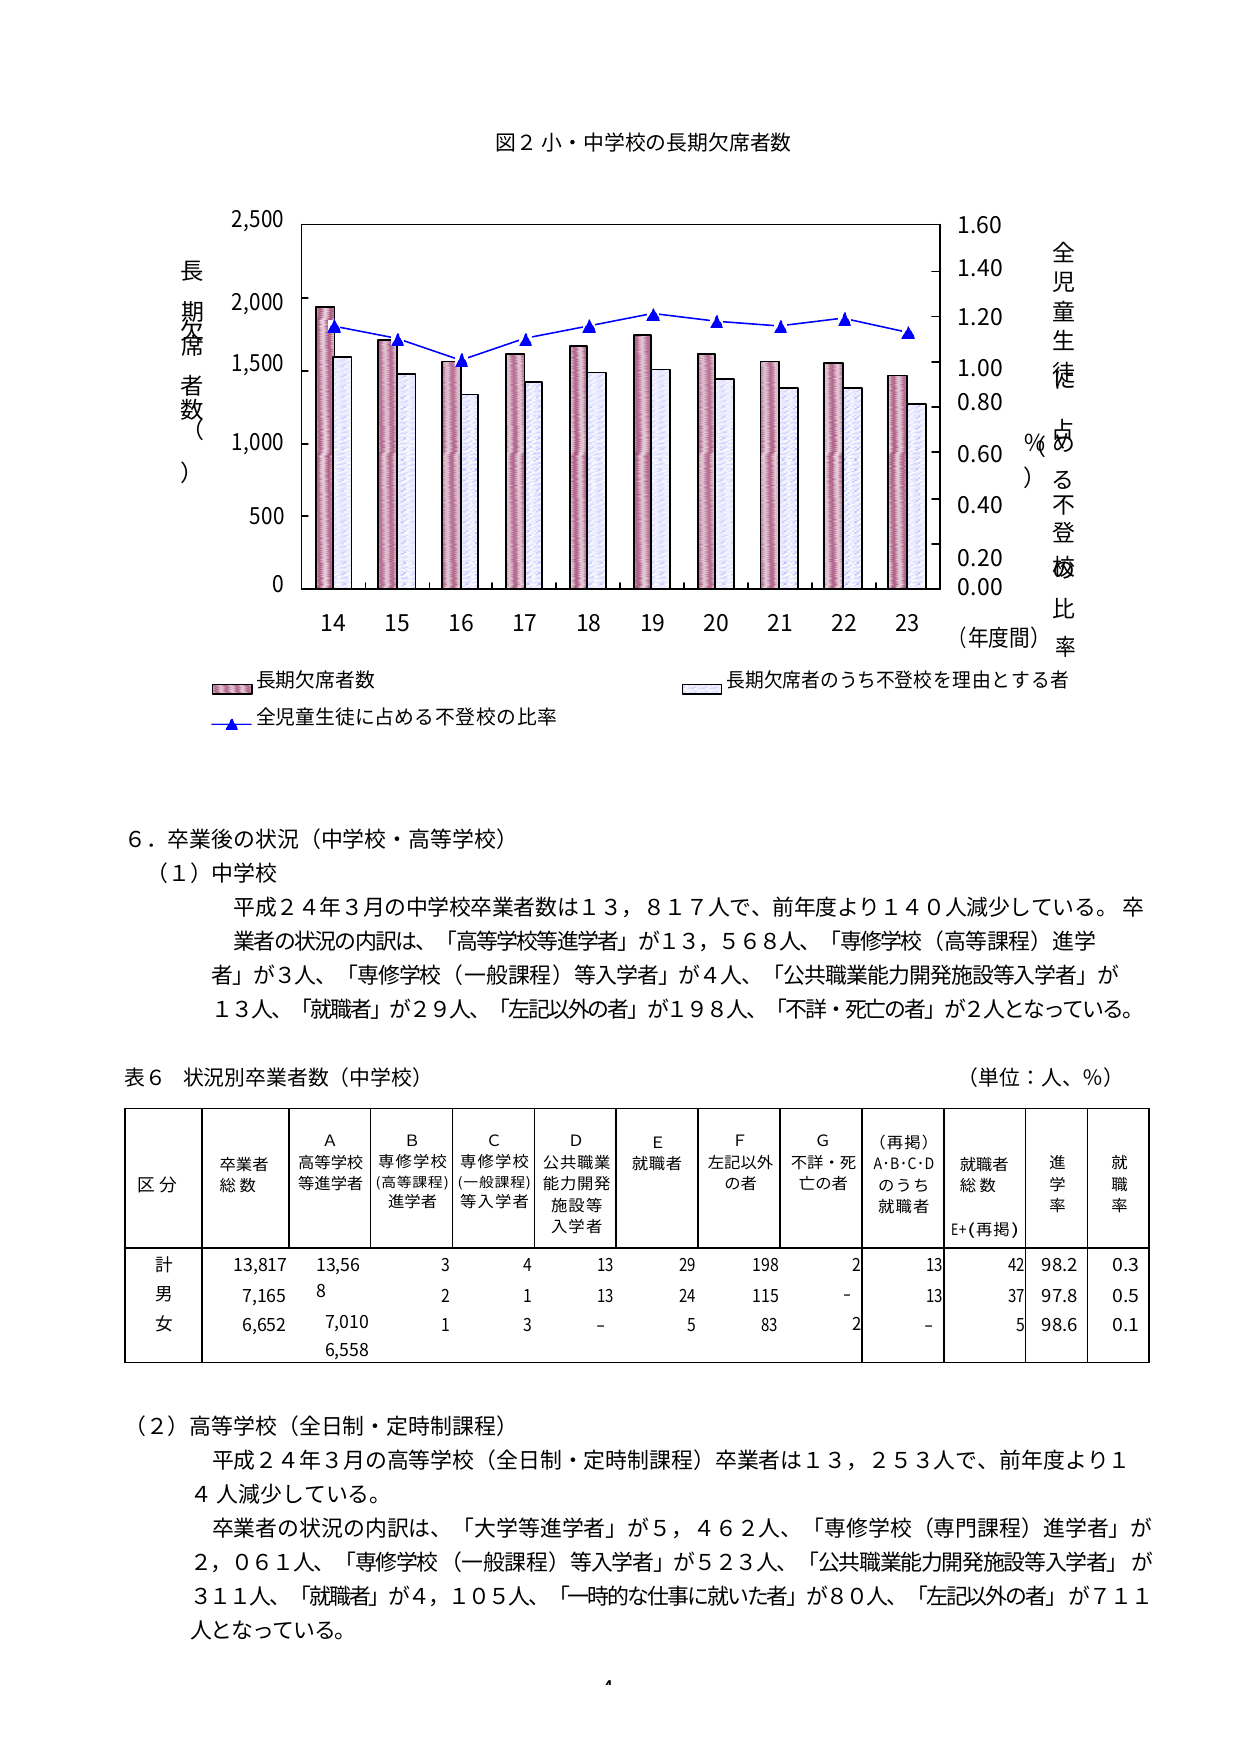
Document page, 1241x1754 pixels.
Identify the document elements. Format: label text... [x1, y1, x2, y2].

table_cell 2 - 2 [780, 1249, 861, 1362]
picture [774, 320, 787, 333]
text 0 [77, 577, 283, 597]
subtitle （年度間） 率 [949, 620, 1165, 652]
table_header Ｅ 就職者 [617, 1109, 697, 1247]
text 0.60 ％ め [958, 444, 1165, 466]
table_header Ｂ 専修学校 (高等課程) 進学者 [371, 1109, 452, 1247]
picture [716, 380, 733, 588]
table_cell 13 13 - [534, 1249, 616, 1362]
picture [334, 358, 351, 588]
text 長 [94, 260, 289, 285]
picture [825, 364, 842, 588]
table_header 卒業者総 数 [203, 1109, 288, 1247]
text 1.00 徒 [958, 356, 1165, 382]
text 欠 [94, 317, 289, 345]
table_header Ｇ 不詳・死亡の者 [781, 1109, 861, 1247]
text 平成２４年３月の中学校卒業者数は１３，８１７人で、前年度より１４０人減少している。 卒業者の状況の内訳は、「高等学校等進学者」が１３，５６８人、「専修学校（高等課程）進学 [233, 890, 1152, 956]
table_cell 4 1 3 [453, 1249, 534, 1362]
text 表６ 状況別卒業者数（中学校） （単位：人、％） [124, 1061, 1165, 1092]
text ２，０６１人、「専修学校（一般課程）等入学者」が５２３人、「公共職業能力開発施設等入学者」が３１１人、「就職者」が４，１０５人、「一時的な仕事に就いた者」が８０人、「左記以外の者」が７１１人となっている。 [190, 1545, 1153, 1645]
text 図２ 小・中学校の長期欠席者数 [495, 126, 1165, 156]
picture [588, 373, 605, 588]
table_header （再掲） A･B･C･D のうち 就職者 [863, 1109, 943, 1247]
text 0.80 に [958, 382, 1165, 417]
table_header Ｃ 専修学校 (一般課程) 等入学者 [453, 1109, 534, 1247]
text 14 15 16 17 18 19 20 21 22 23 [320, 605, 920, 638]
picture [443, 353, 468, 588]
picture [317, 308, 341, 588]
table_cell 13 13 - [863, 1249, 943, 1362]
picture [652, 370, 669, 588]
picture [908, 405, 925, 588]
text （ 1,000 [77, 423, 284, 457]
table_cell 198 115 83 [698, 1249, 780, 1362]
picture [582, 319, 596, 333]
table_cell 計 男女 [126, 1249, 201, 1362]
picture [710, 315, 723, 328]
picture [889, 376, 906, 588]
table_cell 98.2 97.8 98.6 [1026, 1249, 1087, 1362]
text 1.60 [958, 207, 1165, 240]
picture [761, 362, 778, 588]
text 平成２４年３月の高等学校（全日制・定時制課程）卒業者は１３，２５３人で、前年度より１４ 人減少している。 [190, 1443, 1152, 1509]
text 0.00 の [958, 570, 1165, 601]
table_header 区 分 [126, 1109, 201, 1247]
text 0.40 不登 [958, 491, 1076, 548]
text 500 [77, 498, 285, 531]
table_header Ｄ 公共職業能力開発施設等 入学者 [535, 1109, 615, 1247]
picture [646, 308, 660, 321]
text （２）高等学校（全日制・定時制課程） [124, 1409, 1165, 1441]
picture [398, 375, 415, 588]
text 期 2,000 [77, 285, 284, 317]
picture [838, 312, 851, 326]
picture [699, 355, 714, 588]
text 1.40 全児 [958, 257, 1076, 297]
text ） [94, 457, 289, 488]
table_cell 0.3 0.5 0.1 [1088, 1249, 1148, 1362]
table_header 就職者総 数 E+(再掲) [945, 1109, 1025, 1247]
picture [213, 685, 251, 693]
text 数 [94, 398, 289, 423]
table_header 就職率 [1088, 1109, 1148, 1247]
text １３人、「就職者」が２９人、「左記以外の者」が１９８人、「不詳・死亡の者」が２人となっている。 [211, 992, 1152, 1024]
table_cell 13,817 7,165 6,652 [203, 1249, 289, 1362]
text ６．卒業後の状況（中学校・高等学校） [124, 822, 1165, 853]
table_header Ａ 高等学校等進学者 [290, 1109, 370, 1247]
picture [780, 389, 797, 588]
table_header 進学率 [1026, 1109, 1087, 1247]
text 者」が３人、「専修学校（一般課程）等入学者」が４人、「公共職業能力開発施設等入学者」が [211, 958, 1165, 990]
subtitle 2,500 [77, 201, 284, 234]
table_cell 13,568 7,010 6,558 [289, 1249, 371, 1362]
text 1.20 童生 [958, 302, 1076, 356]
text 長期欠席者数 長期欠席者のうち不登校を理由とする者全児童生徒に占める不登校の比率 [256, 665, 1076, 730]
picture [379, 333, 404, 588]
table_cell 42 37 5 [945, 1249, 1025, 1362]
picture [571, 347, 586, 588]
text （１）中学校 [146, 856, 1165, 888]
table_cell 29 24 5 [616, 1249, 698, 1362]
picture [526, 383, 541, 588]
text 席 1,500 [77, 345, 284, 377]
picture [462, 395, 477, 588]
text 0.20 校 [958, 548, 1165, 570]
table_header Ｆ 左記以外の者 [699, 1109, 779, 1247]
picture [635, 336, 650, 588]
text 比 [1050, 605, 1077, 620]
table_cell 3 2 1 [371, 1249, 452, 1362]
text ） る [1024, 466, 1165, 491]
picture [507, 355, 524, 588]
text 卒業者の状況の内訳は、「大学等進学者」が５，４６２人、「専修学校（専門課程）進学者」が [212, 1511, 1165, 1543]
picture [519, 333, 532, 346]
picture [211, 718, 252, 730]
picture [844, 389, 861, 588]
picture [901, 326, 915, 339]
text （ 占 [1024, 417, 1165, 444]
text 者 [94, 377, 289, 398]
